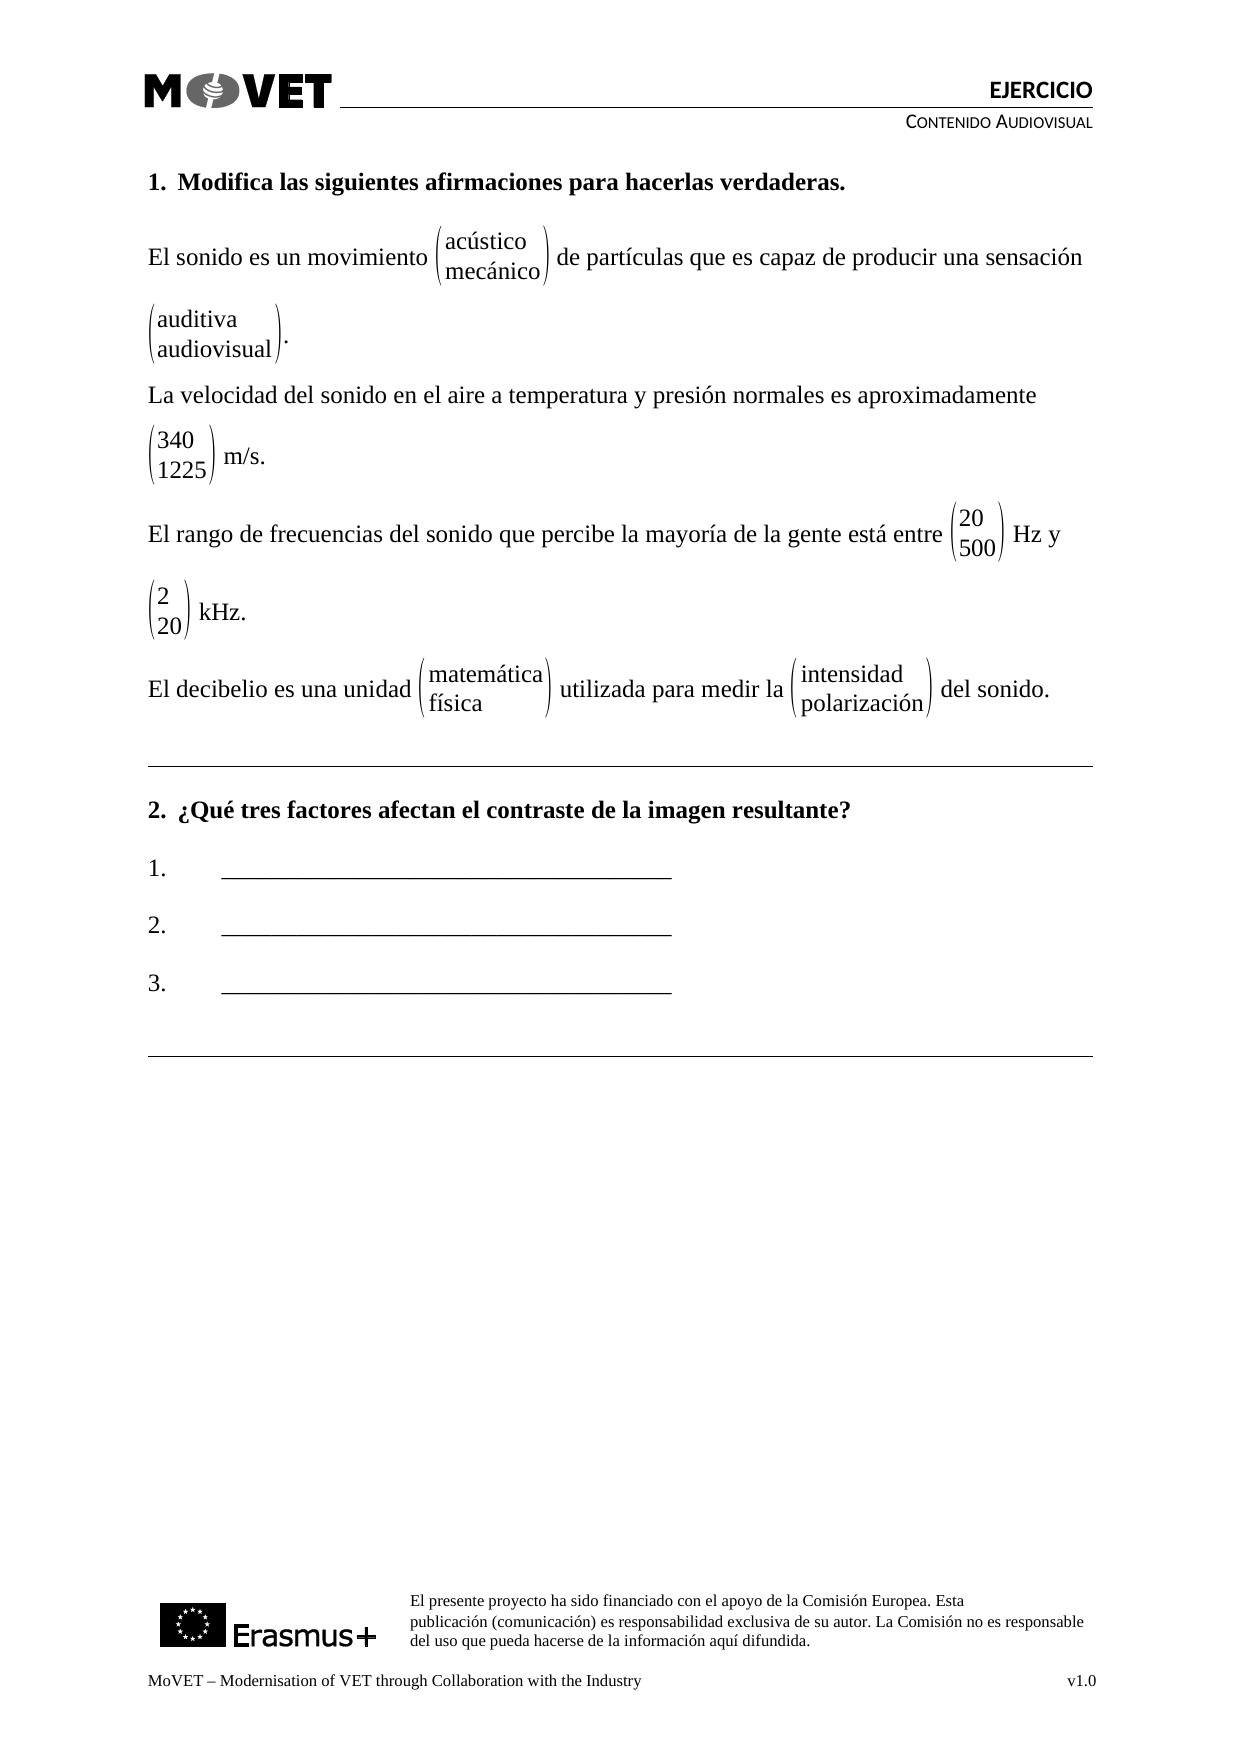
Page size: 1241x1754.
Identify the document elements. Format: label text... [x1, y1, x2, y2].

text El decibelio es una unidad utilizada para medir la del sonido. [148, 657, 1093, 721]
text 3. ____________________________________ [148, 968, 1093, 997]
text 2. ____________________________________ [148, 911, 1093, 939]
text ¿Qué tres factores afectan el contraste de la imagen resultante? [148, 796, 1093, 824]
text Modifica las siguientes afirmaciones para hacerlas verdaderas. [148, 167, 1093, 196]
text La velocidad del sonido en el aire a temperatura y presión normales es aproximadamente m/s. [148, 381, 1093, 487]
text 1. ____________________________________ [148, 853, 1093, 882]
text El sonido es un movimiento de partículas que es capaz de producir una sensación . [148, 225, 1093, 366]
text El rango de frecuencias del sonido que percibe la mayoría de la gente está entre Hz y kHz. [148, 502, 1093, 643]
